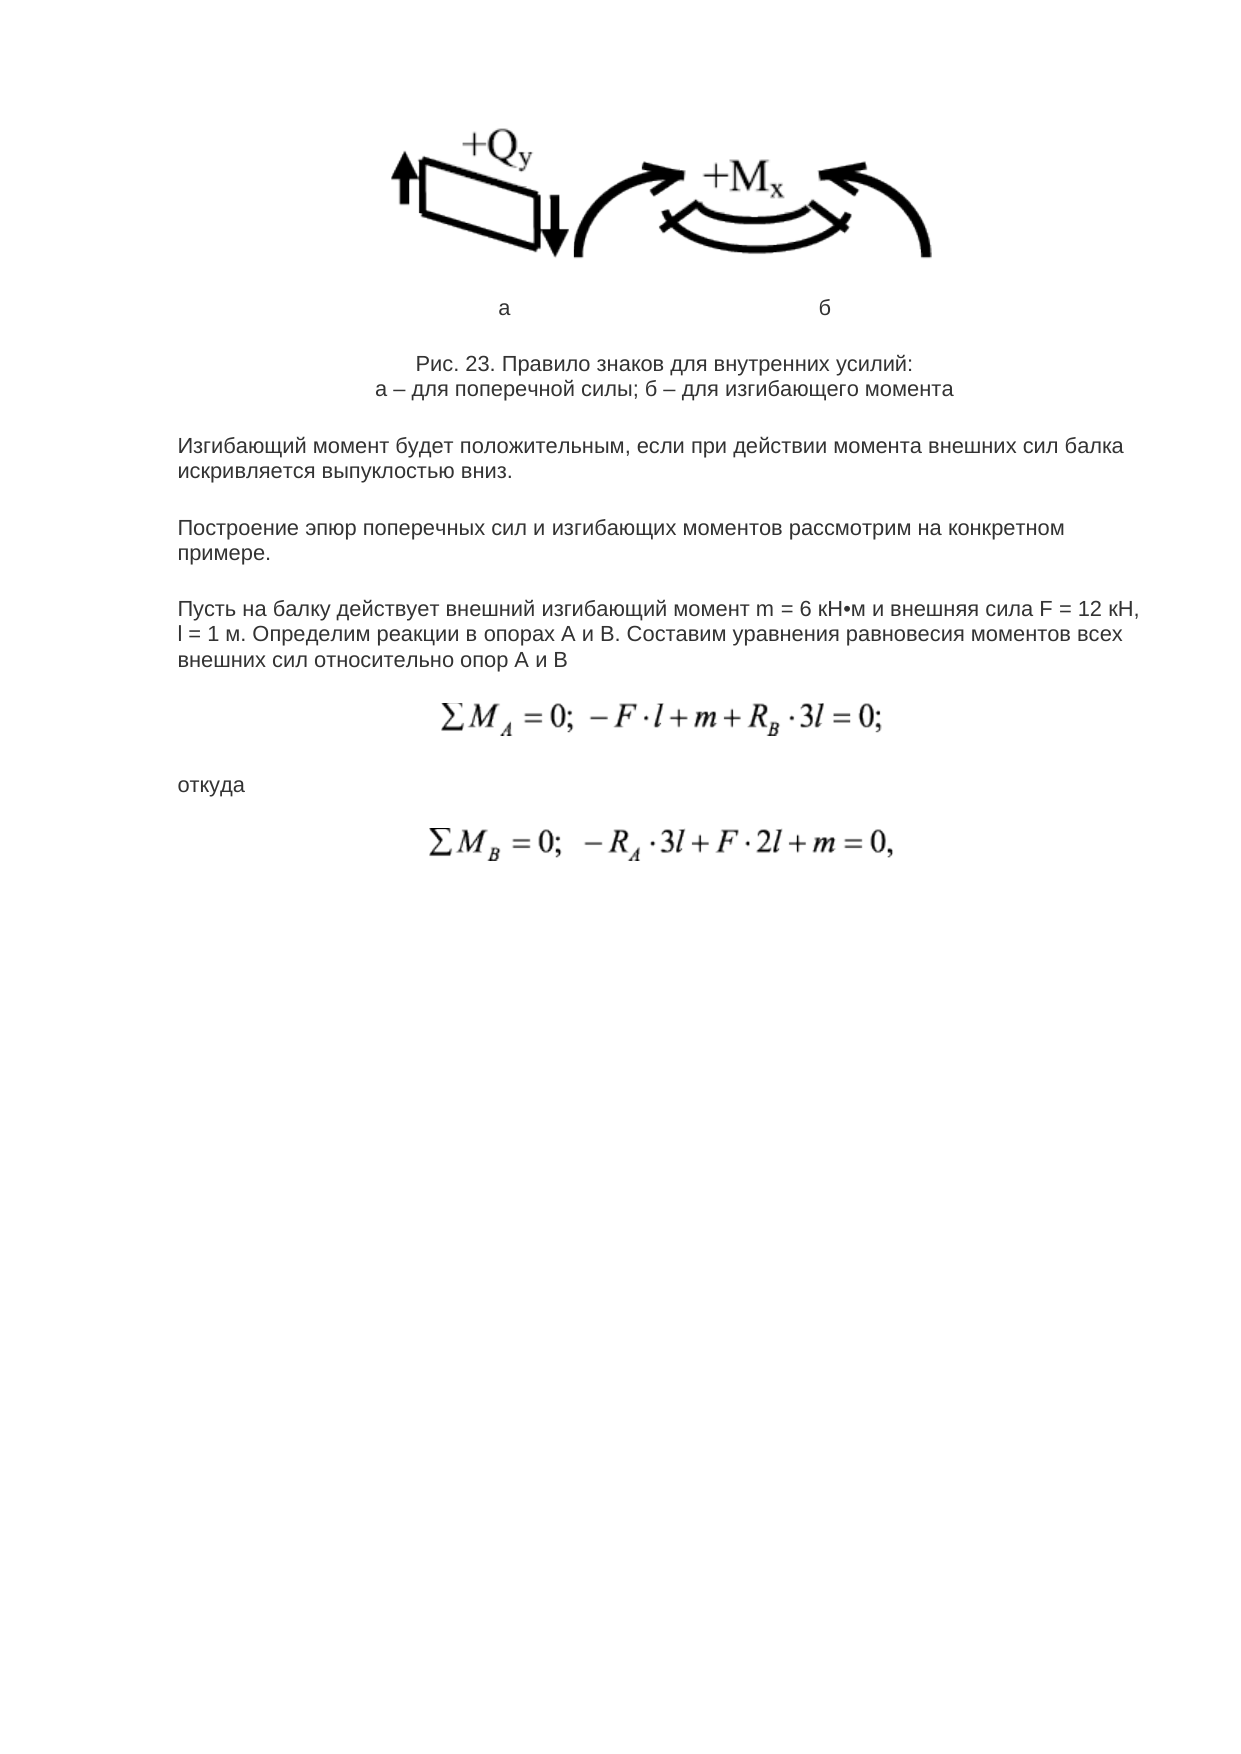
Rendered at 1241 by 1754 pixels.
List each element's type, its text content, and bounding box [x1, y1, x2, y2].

text Рис. 23. Правило знаков для внутренних усилий: а – для поперечной силы; б – для изгибающего момента [177, 351, 1152, 402]
picture [441, 703, 882, 736]
text Пусть на балку действует внешний изгибающий момент m = 6 кН•м и внешняя сила F = 12 кН, l = 1 м. Определим реакции в опорах A и B. Составим уравнения равновесия моментов всех внешних сил относительно опор A и B [177, 596, 1152, 672]
picture [429, 828, 894, 861]
text Изгибающий момент будет положительным, если при действии момента внешних сил балка искривляется выпуклостью вниз. [177, 433, 1152, 483]
text а б [177, 295, 1152, 320]
picture [391, 118, 932, 259]
text Построение эпюр поперечных сил и изгибающих моментов рассмотрим на конкретном примере. [177, 514, 1152, 565]
text откуда [177, 772, 1152, 797]
